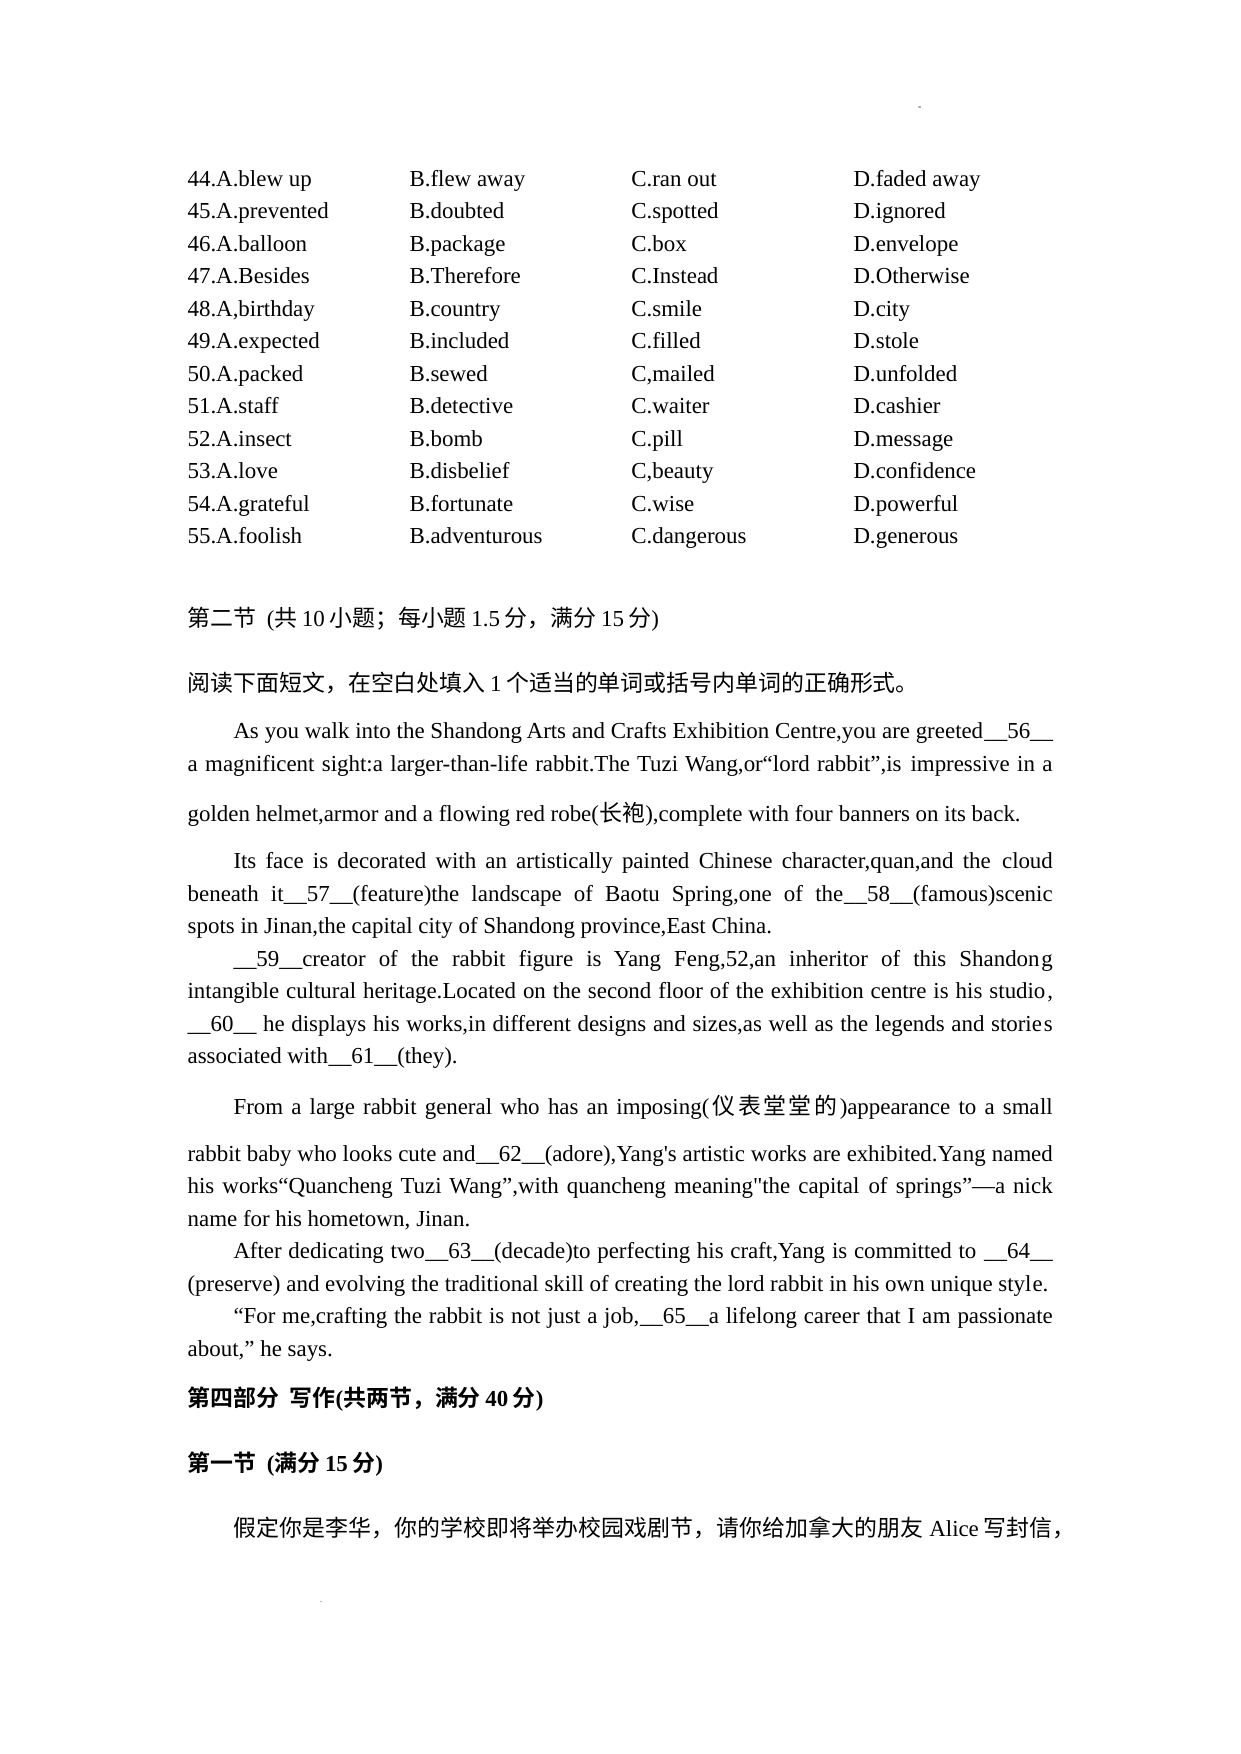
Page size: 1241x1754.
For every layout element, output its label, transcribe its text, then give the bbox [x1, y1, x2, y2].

text 第二节 (共10小题；每小题1.5分，满分15分) [187, 584, 1053, 649]
text 阅读下面短文，在空白处填入1个适当的单词或括号内单词的正确形式。 [187, 649, 1053, 714]
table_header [620, 162, 842, 552]
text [187, 1494, 1053, 1559]
text “For me,crafting the rabbit is not just a job,__65__a lifelong career that I am passionate about,” he says. [187, 1299, 1053, 1364]
text __59__creator of the rabbit figure is Yang Feng,52,an inheritor of this Shandong intangible cultural heritage.Located on the second floor of the exhibition centre is his studio, __60__ he displays his works,in different designs and sizes,as well as the legends and stories associated with__61__(they). [187, 942, 1053, 1072]
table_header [842, 162, 1064, 552]
text After dedicating two__63__(decade)to perfecting his craft,Yang is committed to __64__ (preserve) and evolving the traditional skill of creating the lord rabbit in his own unique style. [187, 1234, 1053, 1299]
text 第四部分 写作(共两节，满分40分) [187, 1364, 1053, 1429]
text Its face is decorated with an artistically painted Chinese character,quan,and the cloud beneath it__57__(feature)the landscape of Baotu Spring,one of the__58__(famous)scenic spots in Jinan,the capital city of Shandong province,East China. [187, 844, 1053, 942]
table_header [176, 162, 398, 552]
text As you walk into the Shandong Arts and Crafts Exhibition Centre,you are greeted__56__ a magnificent sight:a larger-than-life rabbit.The Tuzi Wang,or“lord rabbit”,is impressive in a golden helmet,armor and a flowing red robe(长袍),complete with four banners on its back. [187, 714, 1053, 844]
text From a large rabbit general who has an imposing(仪表堂堂的)appearance to a small rabbit baby who looks cute and__62__(adore),Yang's artistic works are exhibited.Yang named his works“Quancheng Tuzi Wang”,with quancheng meaning"the capital of springs”—a nick name for his hometown, Jinan. [187, 1072, 1053, 1234]
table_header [398, 162, 620, 552]
text 第一节 (满分15分) [187, 1429, 1053, 1494]
